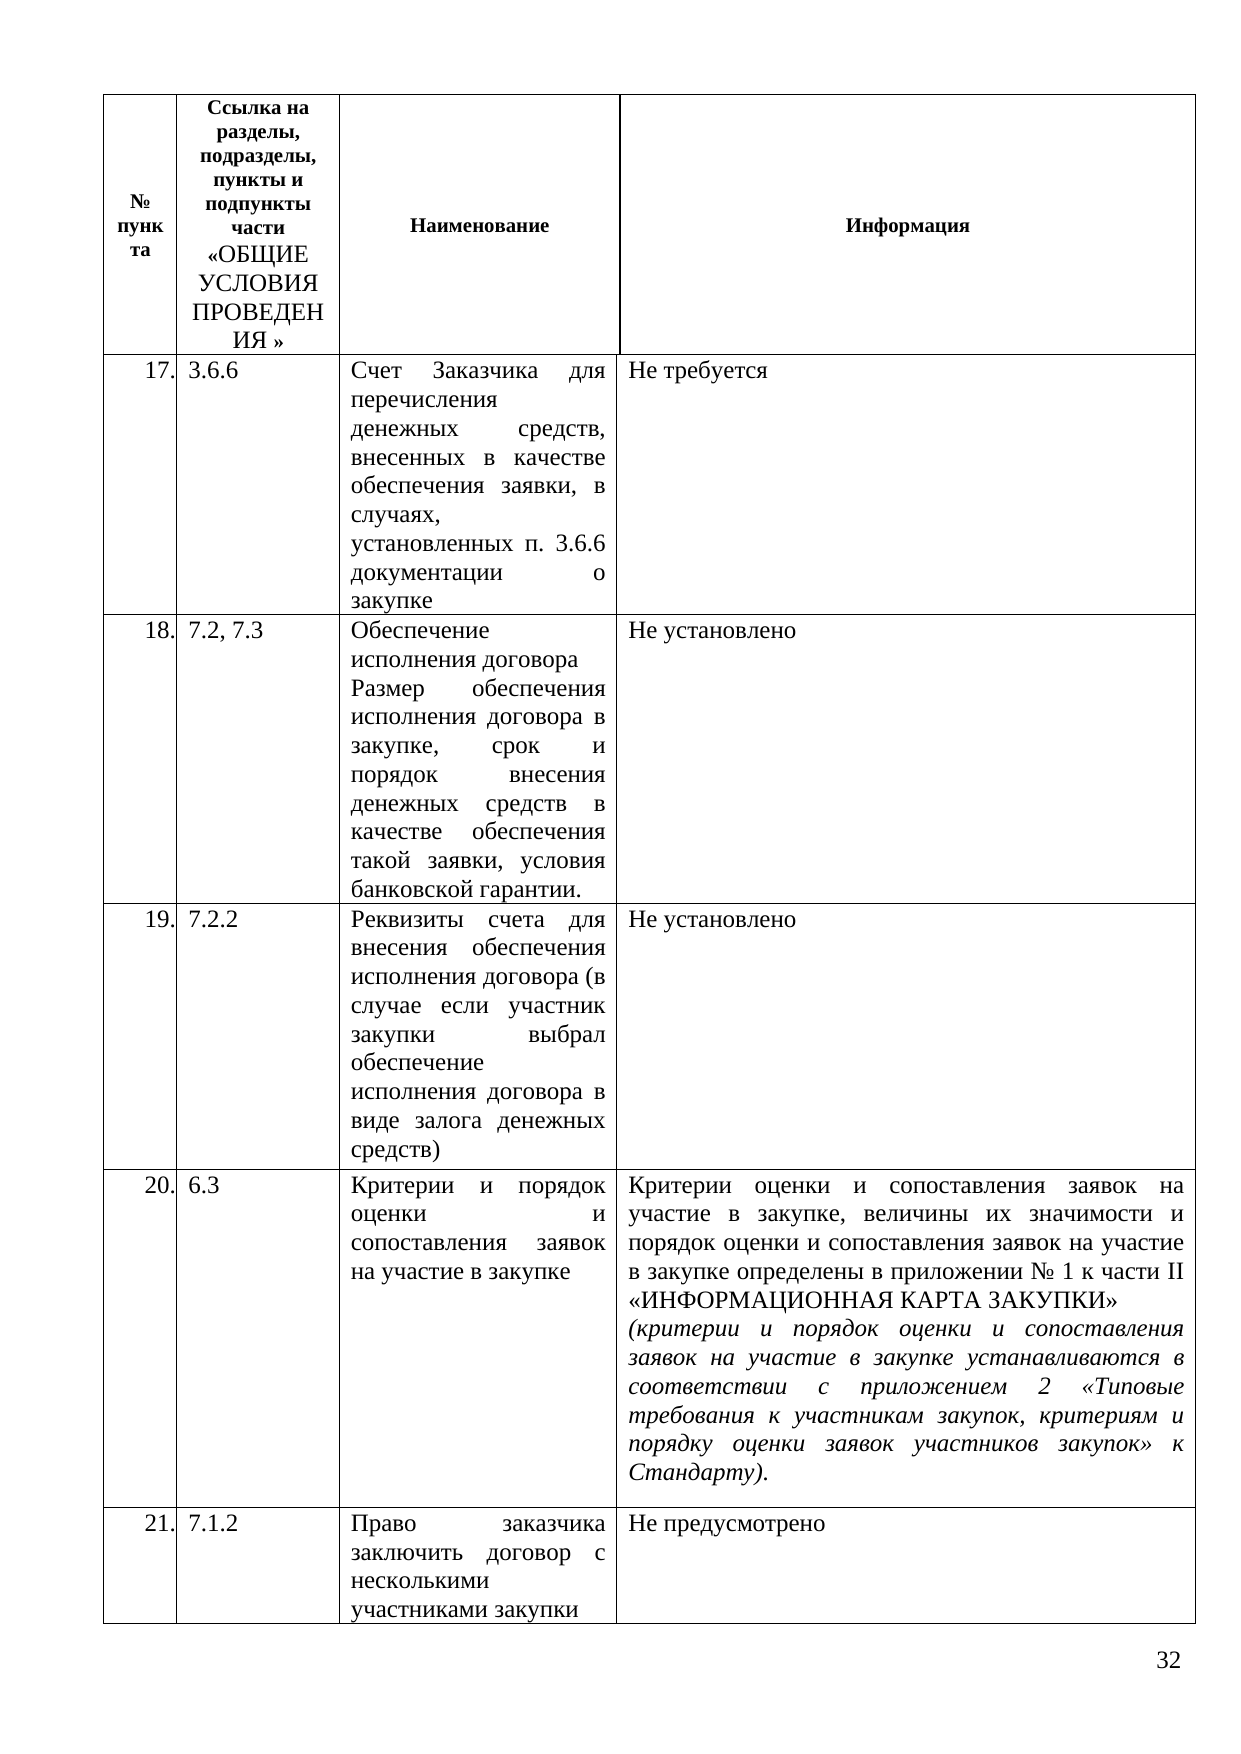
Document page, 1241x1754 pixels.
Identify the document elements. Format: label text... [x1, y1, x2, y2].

table_cell [104, 904, 176, 1169]
table_cell 7.2, 7.3 [177, 615, 339, 903]
table_cell 7.1.2 [177, 1508, 339, 1623]
table_cell [104, 355, 176, 614]
table_cell Критерии и порядок оценки и сопоставления заявок на участие в закупке [340, 1170, 616, 1507]
table_cell [104, 1170, 176, 1507]
table_header Ссылка на разделы, подразделы, пункты и подпункты части «ОБЩИЕ УСЛОВИЯ ПРОВЕДЕНИЯ » [177, 95, 339, 354]
table_cell Не требуется [617, 355, 1195, 614]
table_cell Счет Заказчика для перечисления денежных средств, внесенных в качестве обеспечения заявки, в случаях, установленных п. 3.6.6 документации о закупке [340, 355, 616, 614]
table_cell Обеспечение исполнения договора Размер обеспечения исполнения договора в закупке, срок и порядок внесения денежных средств в качестве обеспечения такой заявки, условия банковской гарантии. [340, 615, 616, 903]
table_cell Не установлено [617, 615, 1195, 903]
table_header Наименование [340, 95, 619, 354]
table_cell 6.3 [177, 1170, 339, 1507]
table_cell Не предусмотрено [617, 1508, 1195, 1623]
table_cell Реквизиты счета для внесения обеспечения исполнения договора (в случае если участник закупки выбрал обеспечение исполнения договора в виде залога денежных средств) [340, 904, 616, 1169]
table_cell [104, 615, 176, 903]
table_cell [104, 1508, 176, 1623]
table_cell Критерии оценки и сопоставления заявок на участие в закупке, величины их значимости и порядок оценки и сопоставления заявок на участие в закупке определены в приложении № 1 к части II «ИНФОРМАЦИОННАЯ КАРТА ЗАКУПКИ» (критерии и порядок оценки и сопоставления заявок на участие в закупке устанавливаются в соответствии с приложением 2 «Типовые требования к участникам закупок, критериям и порядку оценки заявок участников закупок» к Стандарту). [617, 1170, 1195, 1507]
table_cell 3.6.6 [177, 355, 339, 614]
table_cell Право заказчика заключить договор с несколькими участниками закупки [340, 1508, 616, 1623]
table_cell Не установлено [617, 904, 1195, 1169]
table_header № пункта [104, 95, 176, 354]
table_cell 7.2.2 [177, 904, 339, 1169]
table_header Информация [621, 95, 1195, 354]
